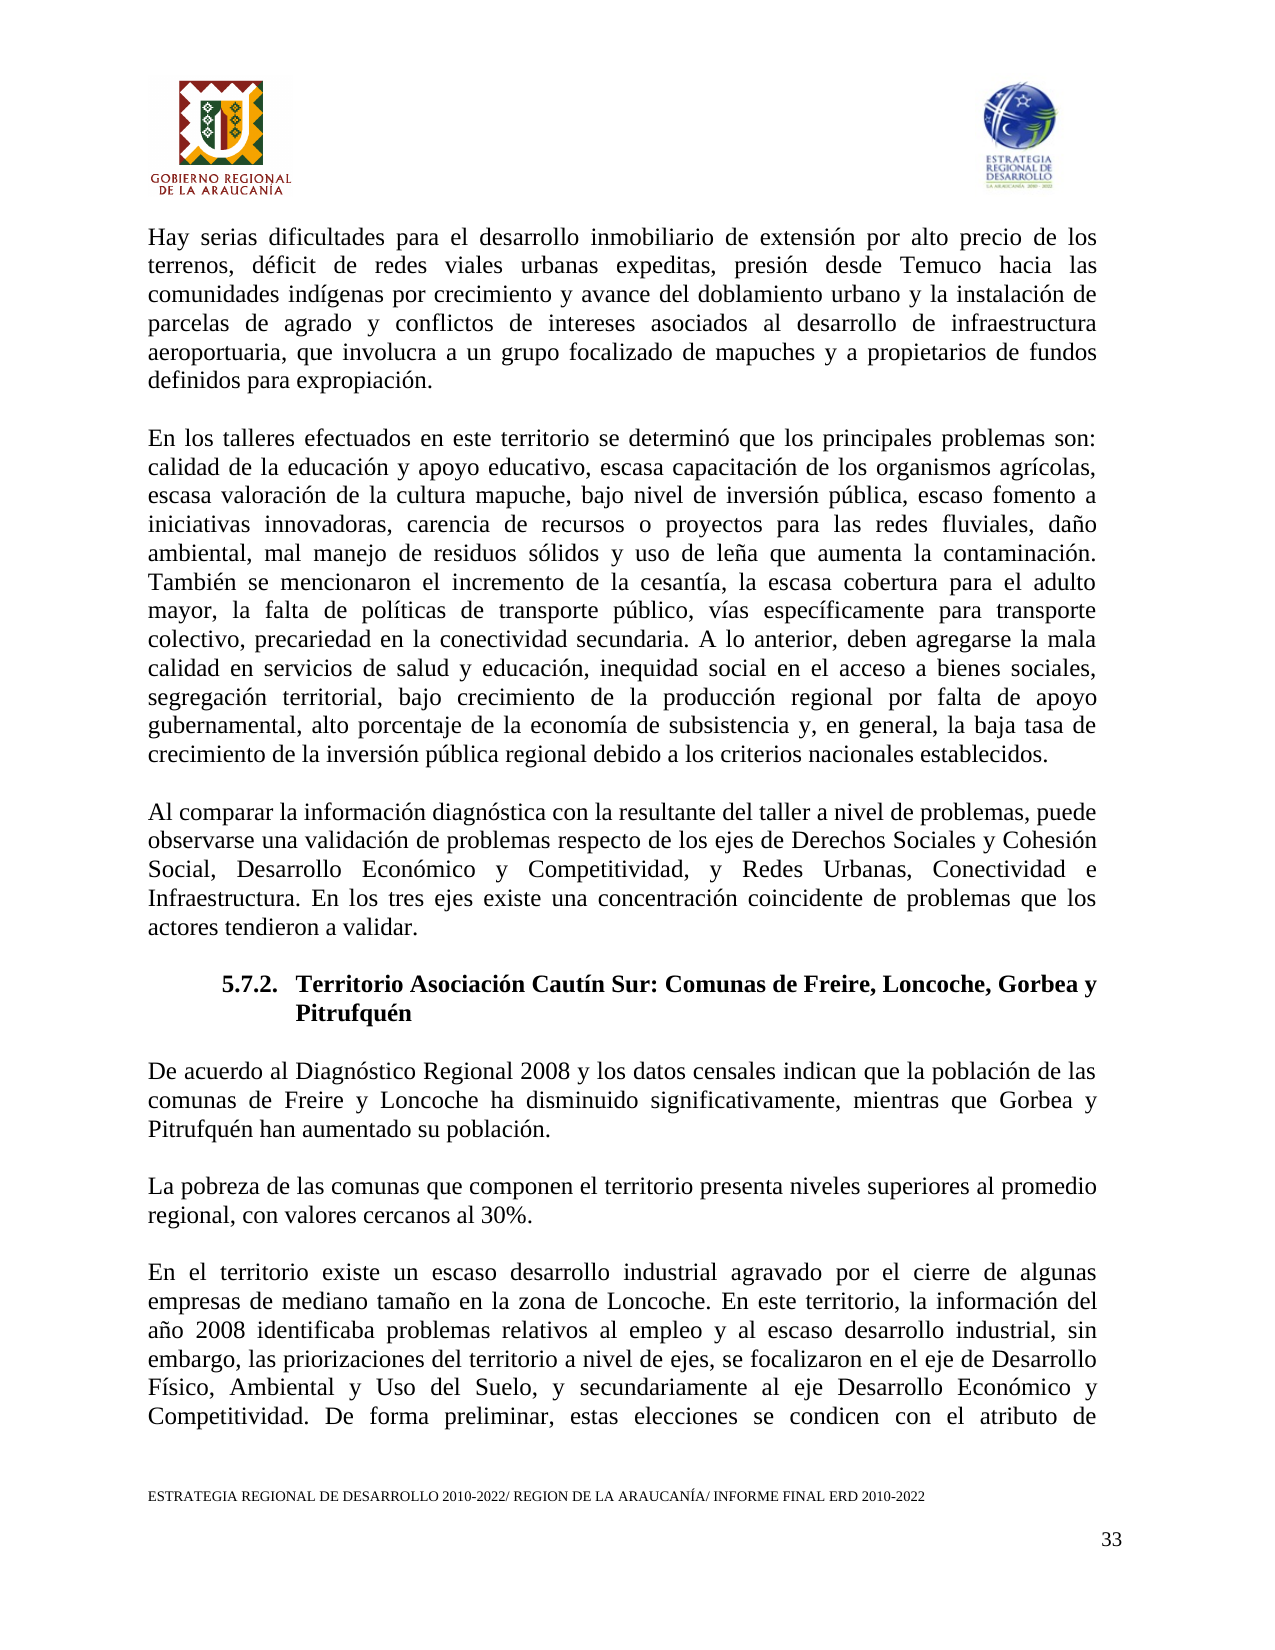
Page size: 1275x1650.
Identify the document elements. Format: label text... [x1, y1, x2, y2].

list Al comparar la información diagnóstica con la resultante del taller a nivel de problemas, puede observarse una validación de problemas respecto de los ejes de Derechos Sociales y Cohesión Social, Desarrollo Económico y Competitividad, y Redes Urbanas, Conectividad e Infraestructura. En los tres ejes existe una concentración coincidente de problemas que los actores tendieron a validar. [148, 797, 1098, 940]
list Hay serias dificultades para el desarrollo inmobiliario de extensión por alto precio de los terrenos, déficit de redes viales urbanas expeditas, presión desde Temuco hacia las comunidades indígenas por crecimiento y avance del doblamiento urbano y la instalación de parcelas de agrado y conflictos de intereses asociados al desarrollo de infraestructura aeroportuaria, que involucra a un grupo focalizado de mapuches y a propietarios de fundos definidos para expropiación. [148, 222, 1098, 394]
list La pobreza de las comunas que componen el territorio presenta niveles superiores al promedio regional, con valores cercanos al 30%. [148, 1171, 1098, 1229]
text En los talleres efectuados en este territorio se determinó que los principales problemas son: calidad de la educación y apoyo educativo, escasa capacitación de los organismos agrícolas, escasa valoración de la cultura mapuche, bajo nivel de inversión pública, escaso fomento a iniciativas innovadoras, carencia de recursos o proyectos para las redes fluviales, daño ambiental, mal manejo de residuos sólidos y uso de leña que aumenta la contaminación. También se mencionaron el incremento de la cesantía, la escasa cobertura para el adulto mayor, la falta de políticas de transporte público, vías específicamente para transporte colectivo, precariedad en la conectividad secundaria. A lo anterior, deben agregarse la mala calidad en servicios de salud y educación, inequidad social en el acceso a bienes sociales, segregación territorial, bajo crecimiento de la producción regional por falta de apoyo gubernamental, alto porcentaje de la economía de subsistencia y, en general, la baja tasa de crecimiento de la inversión pública regional debido a los criterios nacionales establecidos. [148, 423, 1098, 768]
text De acuerdo al Diagnóstico Regional 2008 y los datos censales indican que la población de las comunas de Freire y Loncoche ha disminuido significativamente, mientras que Gorbea y Pitrufquén han aumentado su población. [148, 1056, 1098, 1142]
picture [147, 75, 294, 197]
picture [975, 73, 1069, 197]
list Territorio Asociación Cautín Sur: Comunas de Freire, Loncoche, Gorbea y Pitrufquén [222, 969, 1098, 1027]
